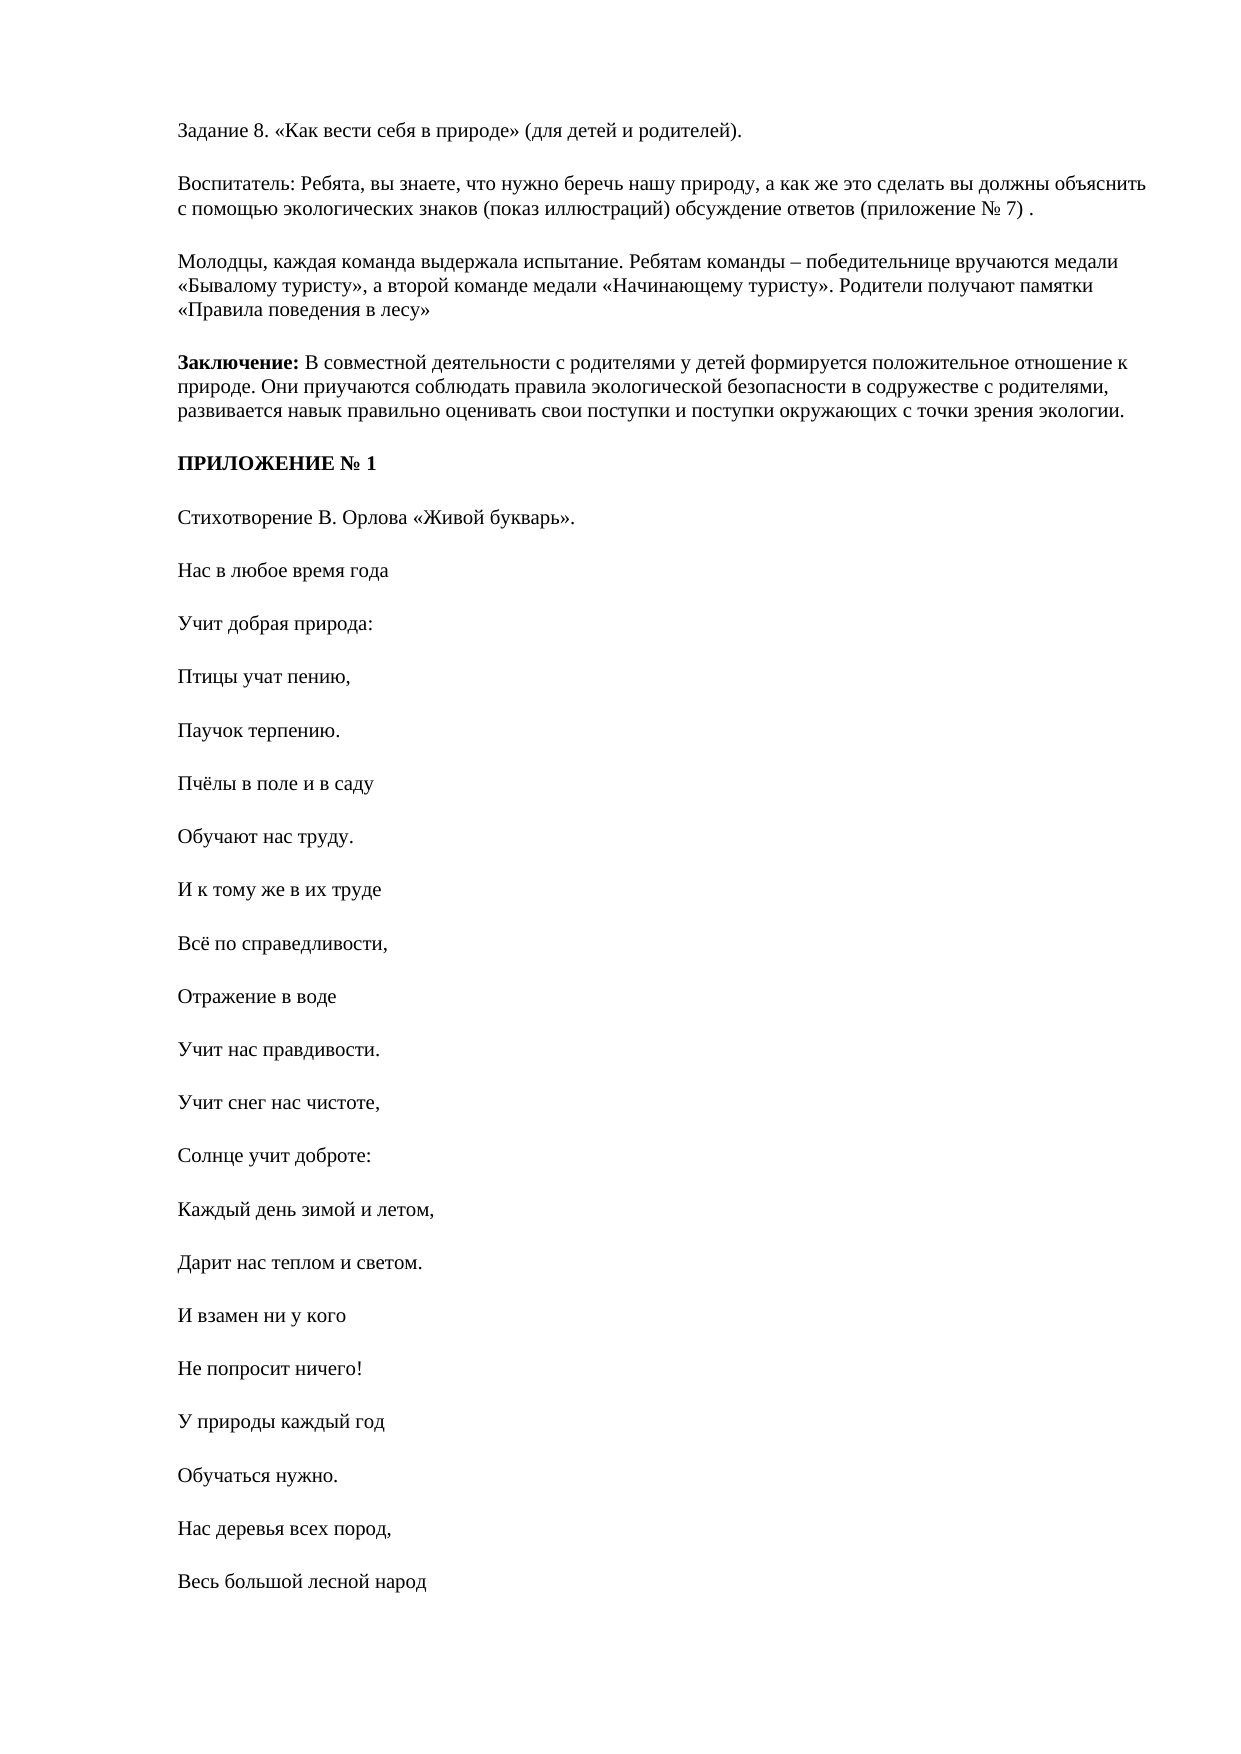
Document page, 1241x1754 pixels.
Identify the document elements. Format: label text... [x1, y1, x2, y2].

text Пчёлы в поле и в саду [177, 771, 1152, 795]
text Учит добрая природа: [177, 611, 1152, 635]
text Отражение в воде [177, 984, 1152, 1008]
text Молодцы, каждая команда выдержала испытание. Ребятам команды – победительнице вручаются медали «Бывалому туристу», а второй команде медали «Начинающему туристу». Родители получают памятки «Правила поведения в лесу» [177, 249, 1152, 321]
text Паучок терпению. [177, 717, 1152, 742]
text Обучаться нужно. [177, 1463, 1152, 1487]
text Нас в любое время года [177, 558, 1152, 582]
text Воспитатель: Ребята, вы знаете, что нужно беречь нашу природу, а как же это сделать вы должны объяснить с помощью экологических знаков (показ иллюстраций) обсуждение ответов (приложение № 7) . [177, 171, 1152, 219]
text Не попросит ничего! [177, 1356, 1152, 1380]
text Дарит нас теплом и светом. [177, 1250, 1152, 1274]
text Стихотворение В. Орлова «Живой букварь». [177, 504, 1152, 529]
text Обучают нас труду. [177, 824, 1152, 848]
text Учит снег нас чистоте, [177, 1090, 1152, 1114]
text И к тому же в их труде [177, 877, 1152, 901]
text И взамен ни у кого [177, 1303, 1152, 1327]
text Всё по справедливости, [177, 930, 1152, 954]
text У природы каждый год [177, 1409, 1152, 1433]
text Весь большой лесной народ [177, 1569, 1152, 1593]
text Учит нас правдивости. [177, 1037, 1152, 1061]
text Солнце учит доброте: [177, 1143, 1152, 1167]
text ПРИЛОЖЕНИЕ № 1 [177, 451, 1152, 475]
text Заключение: В совместной деятельности с родителями у детей формируется положительное отношение к природе. Они приучаются соблюдать правила экологической безопасности в содружестве с родителями, развивается навык правильно оценивать свои поступки и поступки окружающих с точки зрения экологии. [177, 350, 1152, 422]
text Нас деревья всех пород, [177, 1516, 1152, 1540]
text Птицы учат пению, [177, 664, 1152, 688]
text Задание 8. «Как вести себя в природе» (для детей и родителей). [177, 118, 1152, 142]
text Каждый день зимой и летом, [177, 1197, 1152, 1221]
